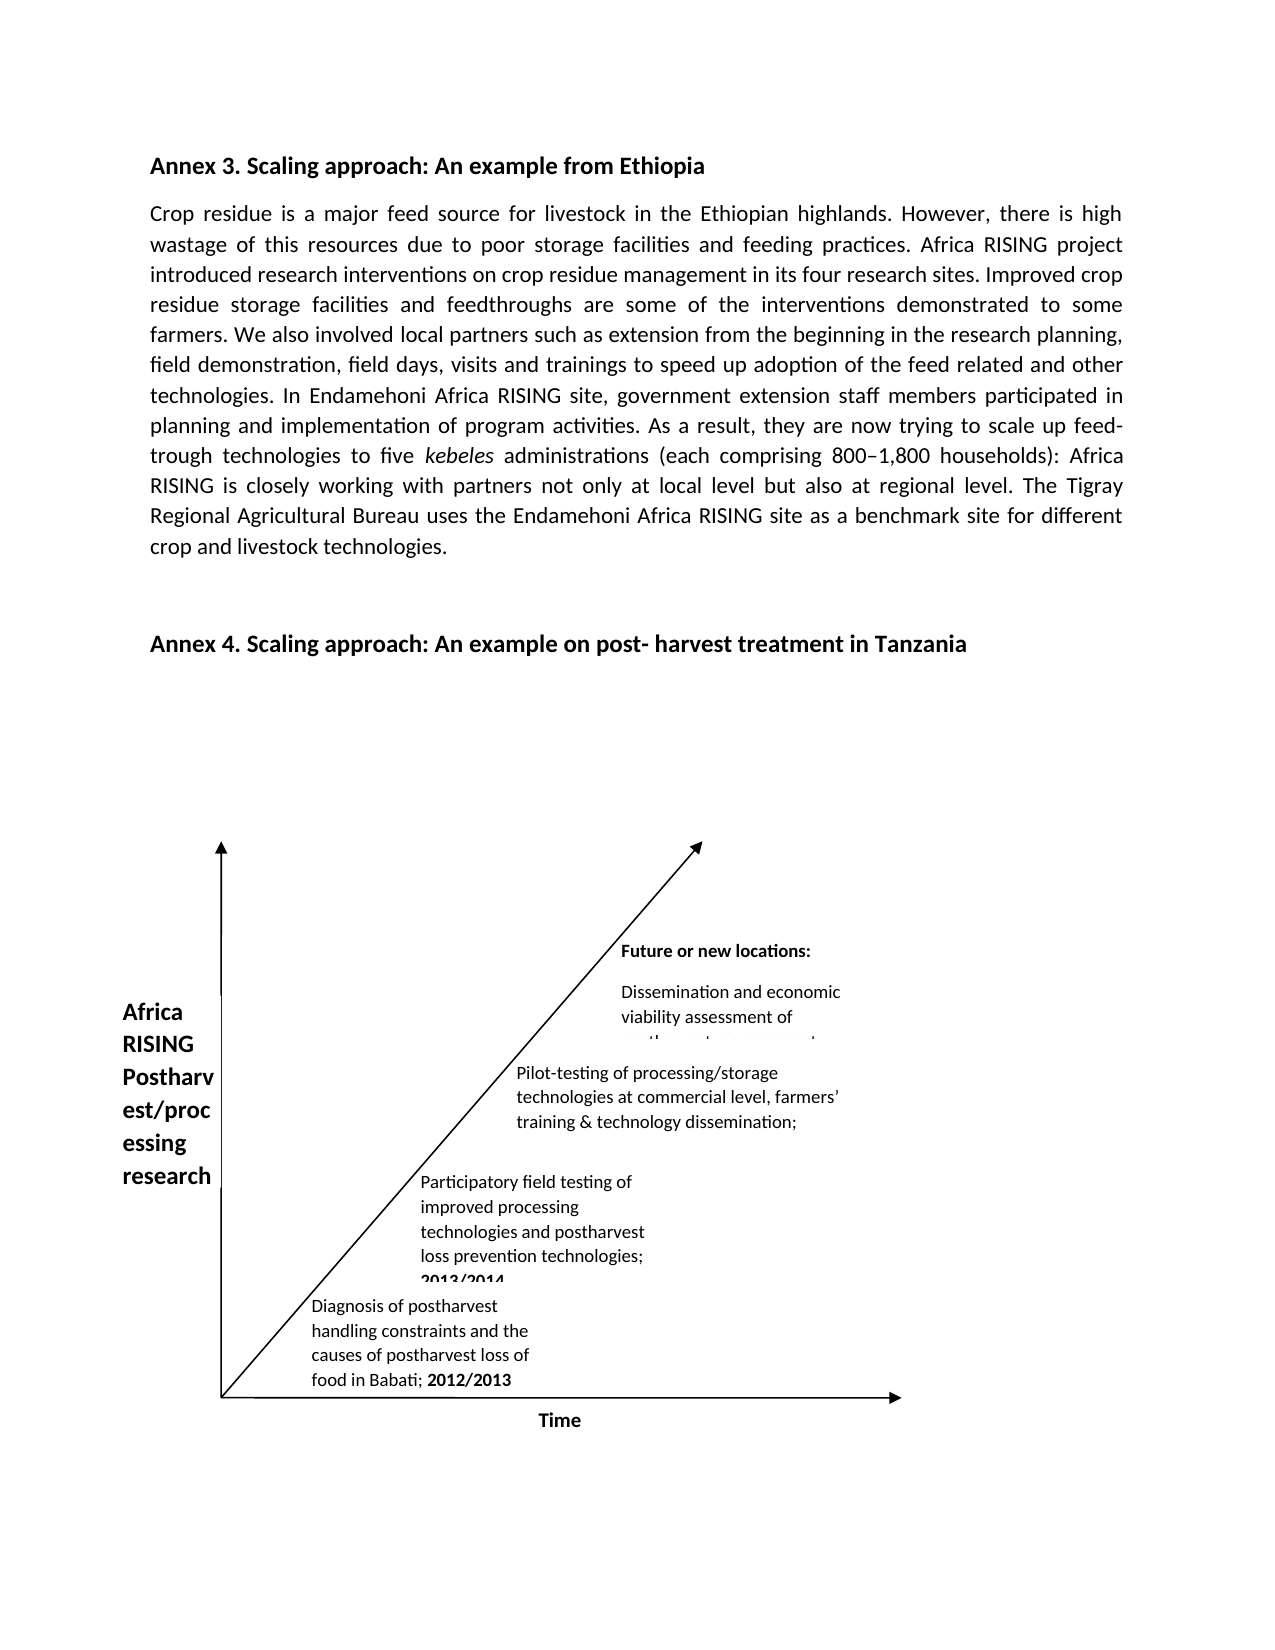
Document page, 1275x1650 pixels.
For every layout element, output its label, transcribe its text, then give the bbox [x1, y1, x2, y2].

text Annex 3. Scaling approach: An example from Ethiopia [150, 150, 1125, 181]
text Crop residue is a major feed source for livestock in the Ethiopian highlands. However, there is high wastage of this resources due to poor storage facilities and feeding practices. Africa RISING project introduced research interventions on crop residue management in its four research sites. Improved crop residue storage facilities and feedthroughs are some of the interventions demonstrated to some farmers. We also involved local partners such as extension from the beginning in the research planning, field demonstration, field days, visits and trainings to speed up adoption of the feed related and other technologies. In Endamehoni Africa RISING site, government extension staff members participated in planning and implementation of program activities. As a result, they are now trying to scale up feed-trough technologies to five kebeles administrations (each comprising 800–1,800 households): Africa RISING is closely working with partners not only at local level but also at regional level. The Tigray Regional Agricultural Bureau uses the Endamehoni Africa RISING site as a benchmark site for different crop and livestock technologies. [150, 199, 1125, 560]
text Annex 4. Scaling approach: An example on post- harvest treatment in Tanzania [150, 628, 1125, 659]
